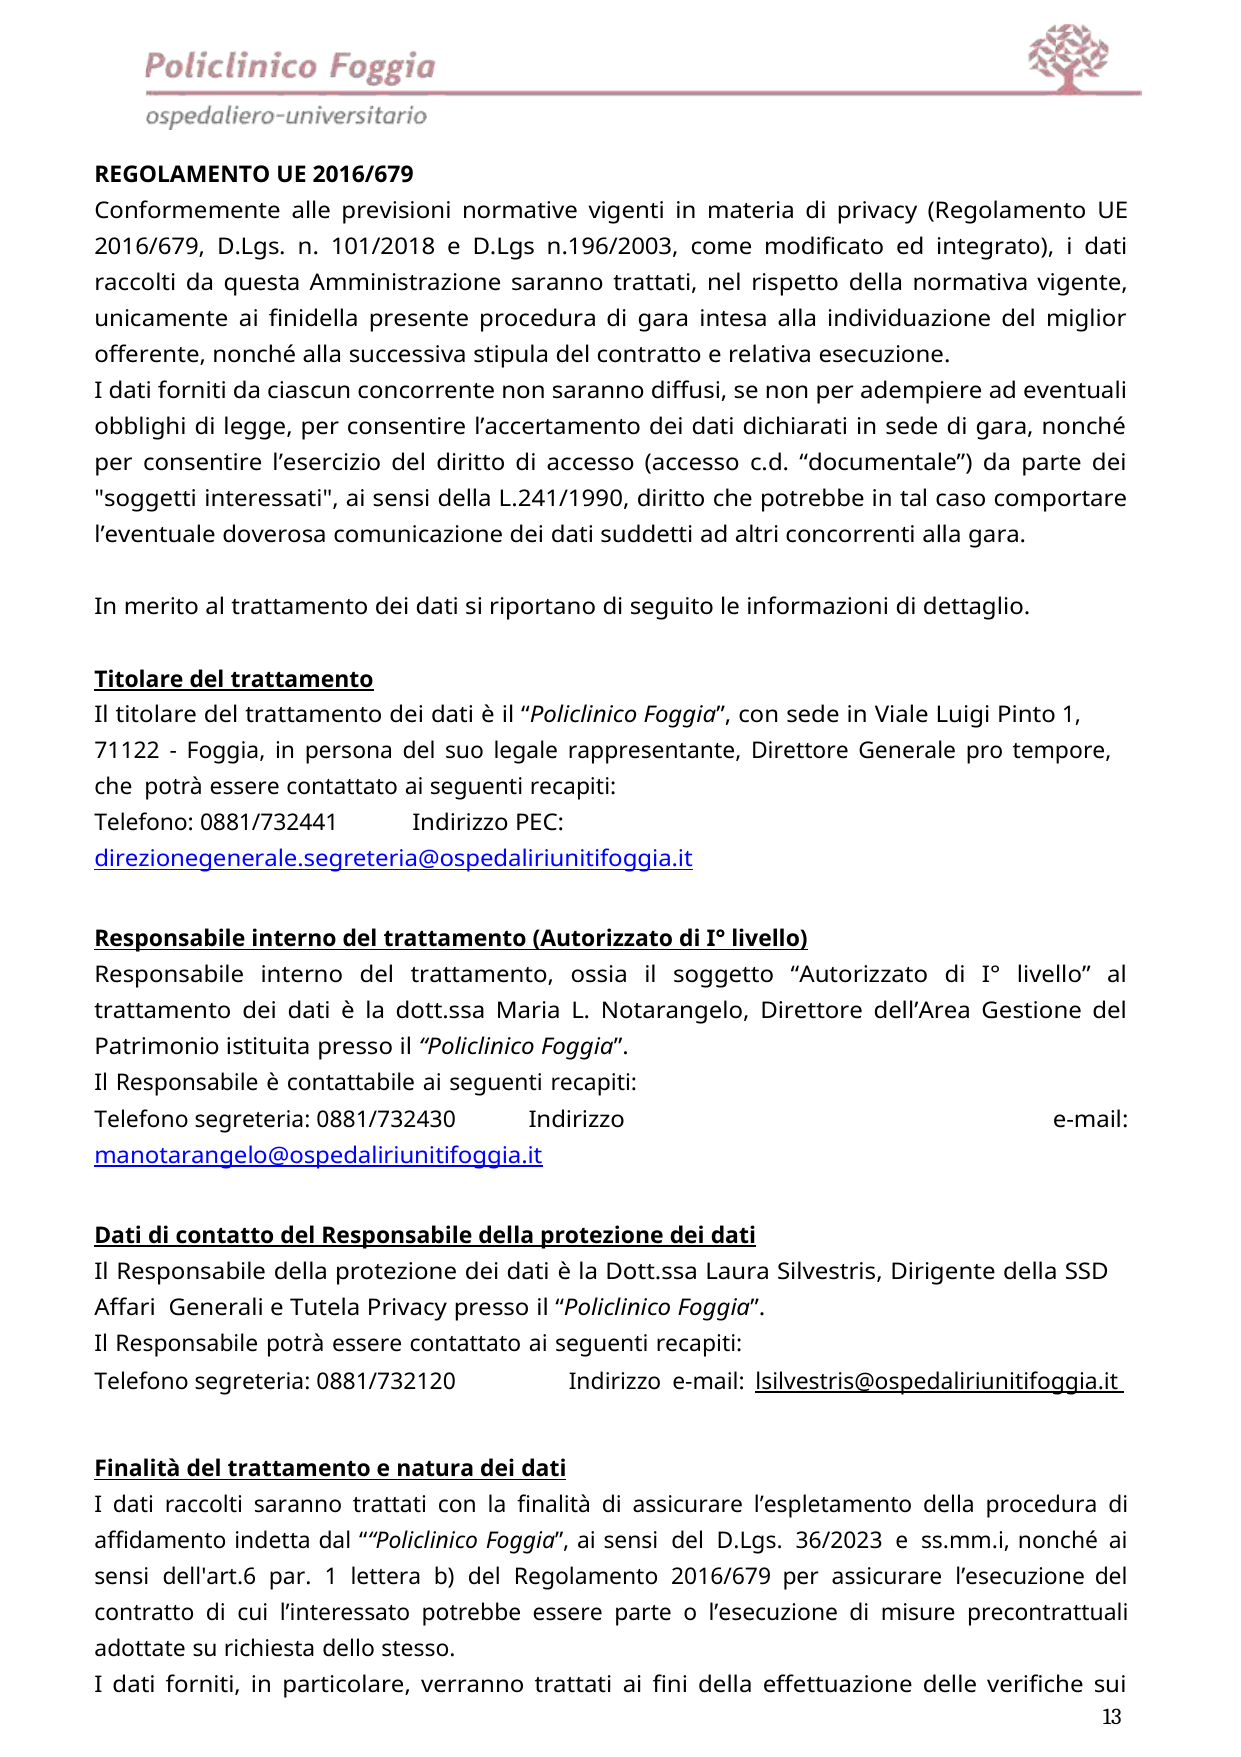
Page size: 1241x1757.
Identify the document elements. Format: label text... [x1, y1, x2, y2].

text Telefono segreteria: 0881/732430 Indirizzo e-mail: manotarangelo@ospedaliriunitifoggia.it [94, 1103, 1128, 1170]
text Il Responsabile potrà essere contattato ai seguenti recapiti: [94, 1327, 1128, 1358]
text Conformemente alle previsioni normative vigenti in materia di privacy (Regolamento UE 2016/679, D.Lgs. n. 101/2018 e D.Lgs n.196/2003, come modificato ed integrato), i dati raccolti da questa Amministrazione saranno trattati, nel rispetto della normativa vigente, unicamente ai finidella presente procedura di gara intesa alla individuazione del miglior offerente, nonché alla successiva stipula del contratto e relativa esecuzione. [94, 194, 1128, 369]
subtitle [94, 158, 1128, 189]
text I dati forniti da ciascun concorrente non saranno diffusi, se non per adempiere ad eventuali obblighi di legge, per consentire l’accertamento dei dati dichiarati in sede di gara, nonché per consentire l’esercizio del diritto di accesso (accesso c.d. “documentale”) da parte dei "soggetti interessati", ai sensi della L.241/1990, diritto che potrebbe in tal caso comportare l’eventuale doverosa comunicazione dei dati suddetti ad altri concorrenti alla gara. [94, 374, 1128, 549]
subtitle Titolare del trattamento [94, 662, 1128, 694]
subtitle Responsabile interno del trattamento (Autorizzato di I° livello) [94, 922, 1128, 953]
text Telefono segreteria: 0881/732120 Indirizzo e-mail: lsilvestris@ospedaliriunitifoggia.it [94, 1365, 1128, 1396]
text Responsabile interno del trattamento, ossia il soggetto “Autorizzato di I° livello” al trattamento dei dati è la dott.ssa Maria L. Notarangelo, Direttore dell’Area Gestione del Patrimonio istituita presso il “Policlinico Foggia”. [94, 958, 1128, 1061]
text In merito al trattamento dei dati si riportano di seguito le informazioni di dettaglio. [94, 590, 1128, 621]
text Telefono: 0881/732441 Indirizzo PEC: direzionegenerale.segreteria@ospedaliriunitifoggia.it [94, 806, 1128, 873]
text Il titolare del trattamento dei dati è il “Policlinico Foggia”, con sede in Viale Luigi Pinto 1, 71122 - Foggia, in persona del suo legale rappresentante, Direttore Generale pro tempore, che potrà essere contattato ai seguenti recapiti: [94, 698, 1128, 802]
subtitle Finalità del trattamento e natura dei dati [94, 1452, 1128, 1483]
subtitle Dati di contatto del Responsabile della protezione dei dati [94, 1219, 1128, 1250]
picture [145, 24, 1142, 130]
text I dati raccolti saranno trattati con la finalità di assicurare l’espletamento della procedura di affidamento indetta dal ““Policlinico Foggia”, ai sensi del D.Lgs. 36/2023 e ss.mm.i, nonché ai sensi dell'art.6 par. 1 lettera b) del Regolamento 2016/679 per assicurare l’esecuzione del contratto di cui l’interessato potrebbe essere parte o l’esecuzione di misure precontrattuali adottate su richiesta dello stesso. [94, 1488, 1128, 1663]
text Il Responsabile è contattabile ai seguenti recapiti: [94, 1066, 1128, 1097]
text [94, 1668, 1128, 1700]
text Il Responsabile della protezione dei dati è la Dott.ssa Laura Silvestris, Dirigente della SSD Affari Generali e Tutela Privacy presso il “Policlinico Foggia”. [94, 1255, 1128, 1322]
